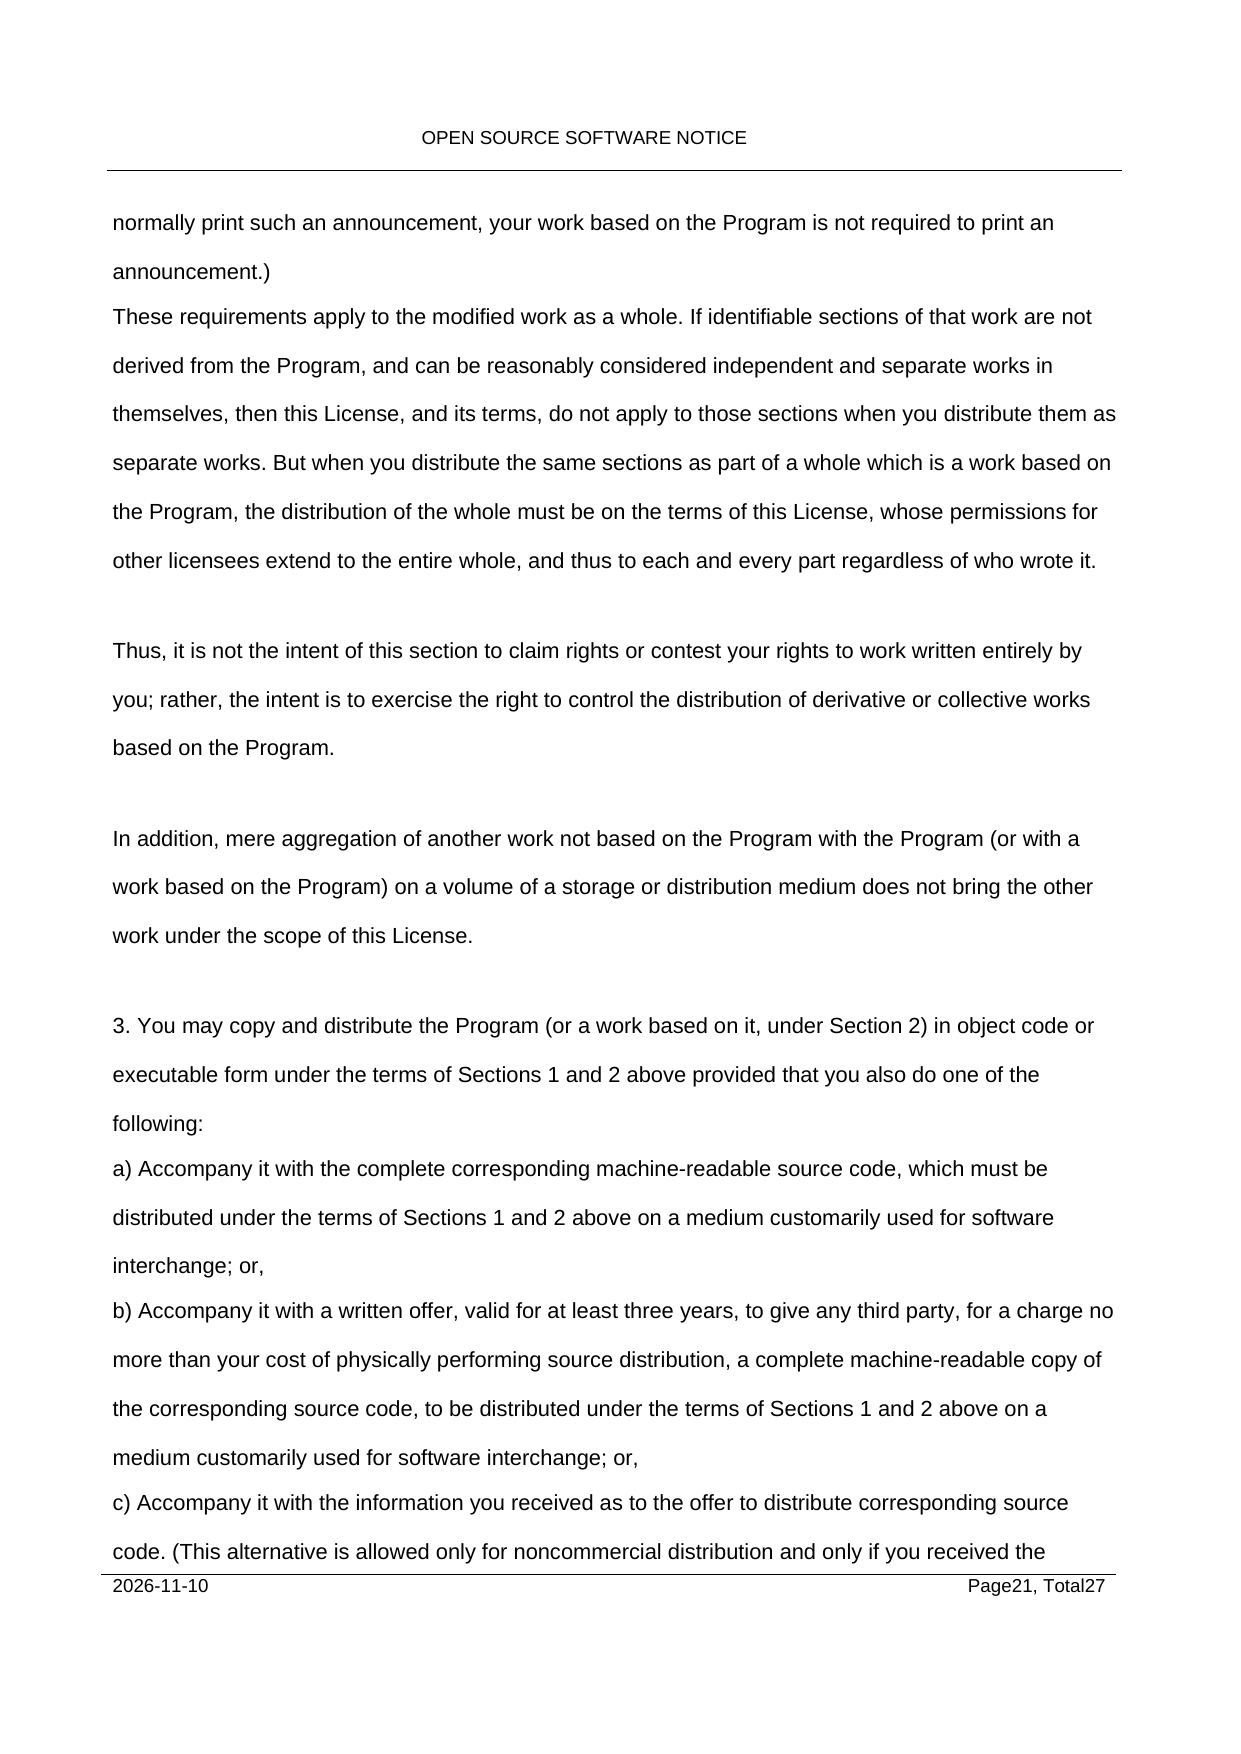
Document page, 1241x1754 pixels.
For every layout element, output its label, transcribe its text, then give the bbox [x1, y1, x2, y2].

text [112, 206, 1128, 288]
text 3. You may copy and distribute the Program (or a work based on it, under Section 2) in object code or executable form under the terms of Sections 1 and 2 above provided that you also do one of the following: [112, 1009, 1128, 1139]
text b) Accompany it with a written offer, valid for at least three years, to give any third party, for a charge no more than your cost of physically performing source distribution, a complete machine-readable copy of the corresponding source code, to be distributed under the terms of Sections 1 and 2 above on a medium customarily used for software interchange; or, [112, 1295, 1128, 1473]
text These requirements apply to the modified work as a whole. If identifiable sections of that work are not derived from the Program, and can be reasonably considered independent and separate works in themselves, then this License, and its terms, do not apply to those sections when you distribute them as separate works. But when you distribute the same sections as part of a whole which is a work based on the Program, the distribution of the whole must be on the terms of this License, whose permissions for other licensees extend to the entire whole, and thus to each and every part regardless of who wrote it. [112, 300, 1128, 576]
text a) Accompany it with the complete corresponding machine-readable source code, which must be distributed under the terms of Sections 1 and 2 above on a medium customarily used for software interchange; or, [112, 1152, 1128, 1282]
text Thus, it is not the intent of this section to claim rights or contest your rights to work written entirely by you; rather, the intent is to exercise the right to control the distribution of derivative or collective works based on the Program. [112, 634, 1128, 764]
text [112, 1486, 1128, 1567]
text In addition, mere aggregation of another work not based on the Program with the Program (or with a work based on the Program) on a volume of a storage or distribution medium does not bring the other work under the scope of this License. [112, 822, 1128, 952]
